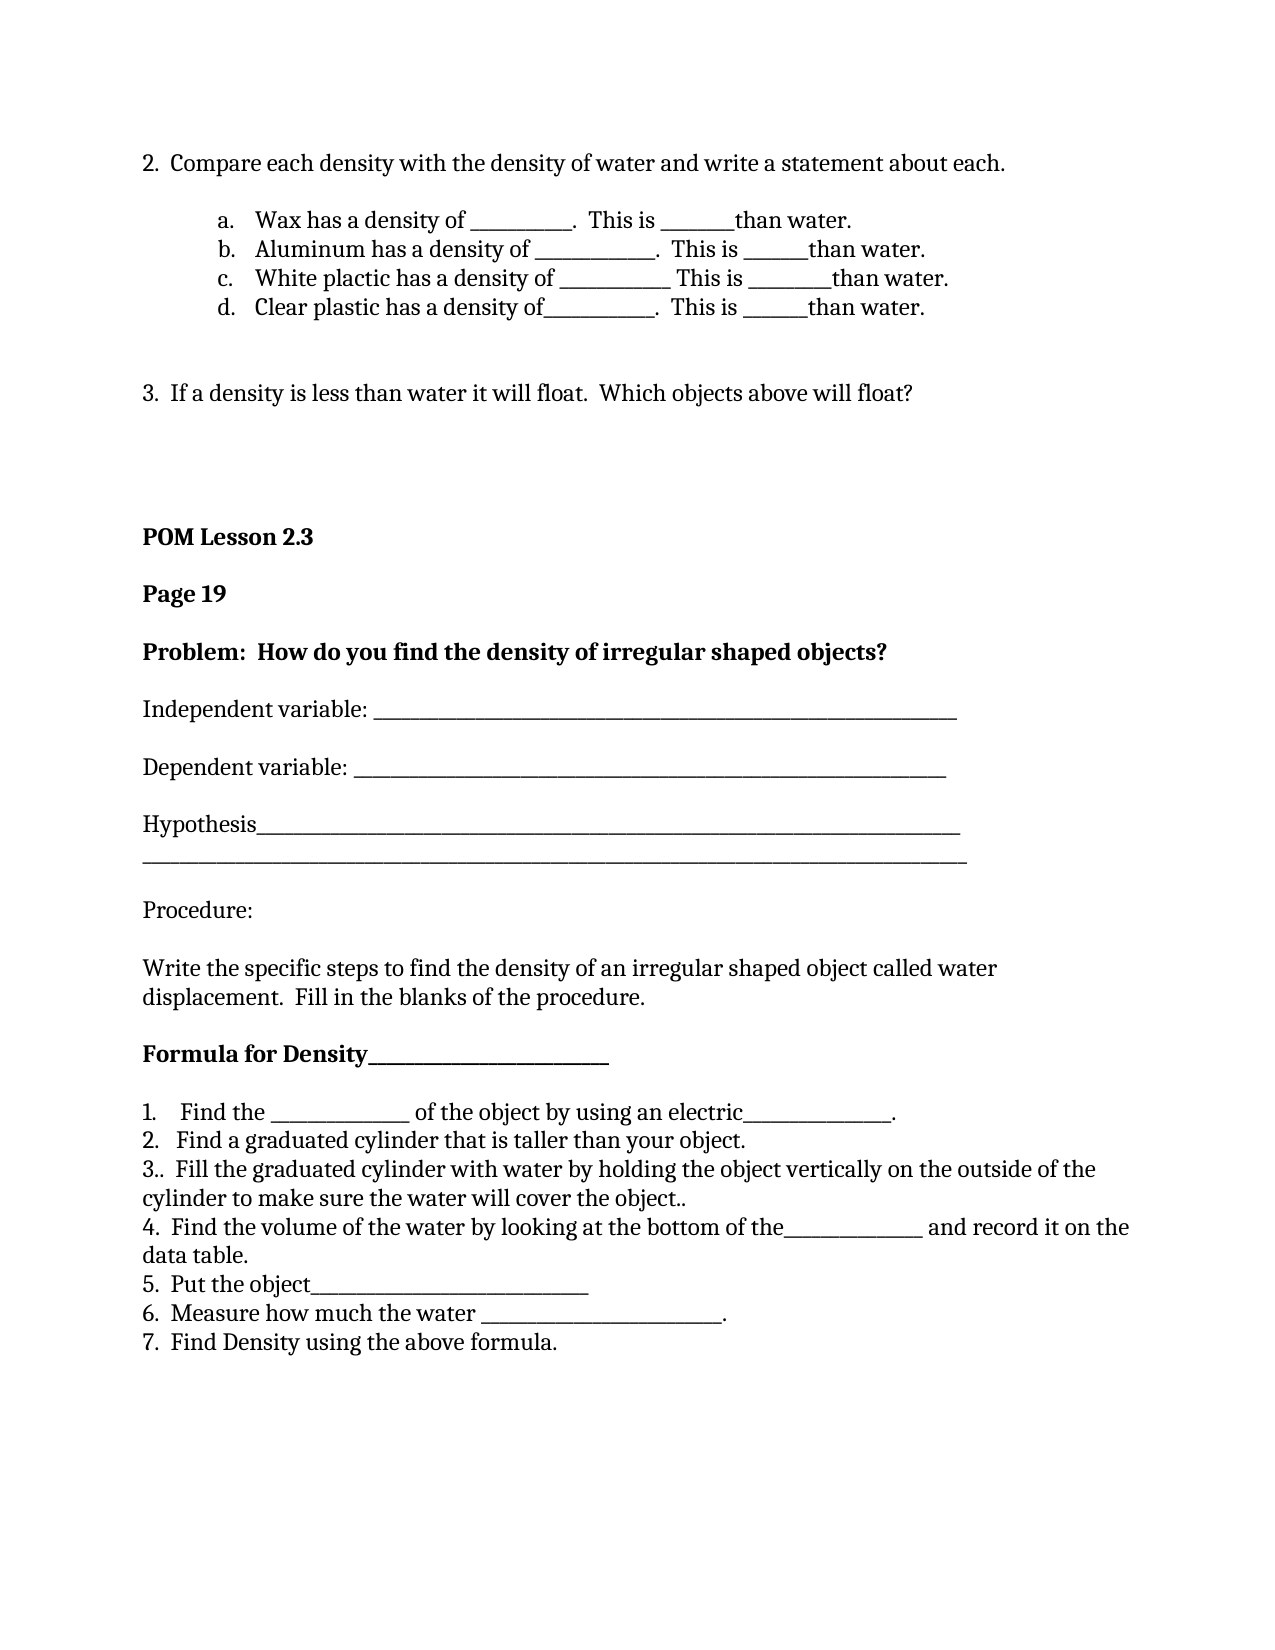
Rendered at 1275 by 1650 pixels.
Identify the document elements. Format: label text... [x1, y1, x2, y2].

text _________________________________________________________________________________________ [142, 839, 1132, 867]
text 2. Compare each density with the density of water and write a statement about each. [142, 149, 1132, 177]
list Clear plastic has a density of____________. This is _______than water. [217, 292, 1132, 321]
list Find the _______________ of the object by using an electric________________. [142, 1097, 1132, 1126]
text Hypothesis____________________________________________________________________________ [142, 810, 1132, 839]
text 3. If a density is less than water it will float. Which objects above will float? [142, 379, 1132, 407]
text Formula for Density__________________________ [142, 1040, 1132, 1069]
list Wax has a density of ___________. This is ________than water. [217, 206, 1132, 235]
text Procedure: [142, 896, 1132, 925]
text 4. Find the volume of the water by looking at the bottom of the_______________ and record it on the data table. [142, 1212, 1132, 1270]
text Dependent variable: ________________________________________________________________ [142, 752, 1132, 781]
text POM Lesson 2.3 [142, 522, 1132, 551]
text 7. Find Density using the above formula. [142, 1327, 1132, 1356]
text 3.. Fill the graduated cylinder with water by holding the object vertically on the outside of the cylinder to make sure the water will cover the object.. [142, 1155, 1132, 1212]
text Problem: How do you find the density of irregular shaped objects? [142, 637, 1132, 666]
text 6. Measure how much the water __________________________. [142, 1299, 1132, 1327]
text Independent variable: _______________________________________________________________ [142, 695, 1132, 724]
text 5. Put the object______________________________ [142, 1270, 1132, 1299]
text 2. Find a graduated cylinder that is taller than your object. [142, 1126, 1132, 1155]
text Write the specific steps to find the density of an irregular shaped object called water displacement. Fill in the blanks of the procedure. [142, 954, 1132, 1011]
list Aluminum has a density of _____________. This is _______than water. [217, 235, 1132, 264]
list White plactic has a density of ____________ This is _________than water. [217, 264, 1132, 292]
text Page 19 [142, 580, 1132, 609]
